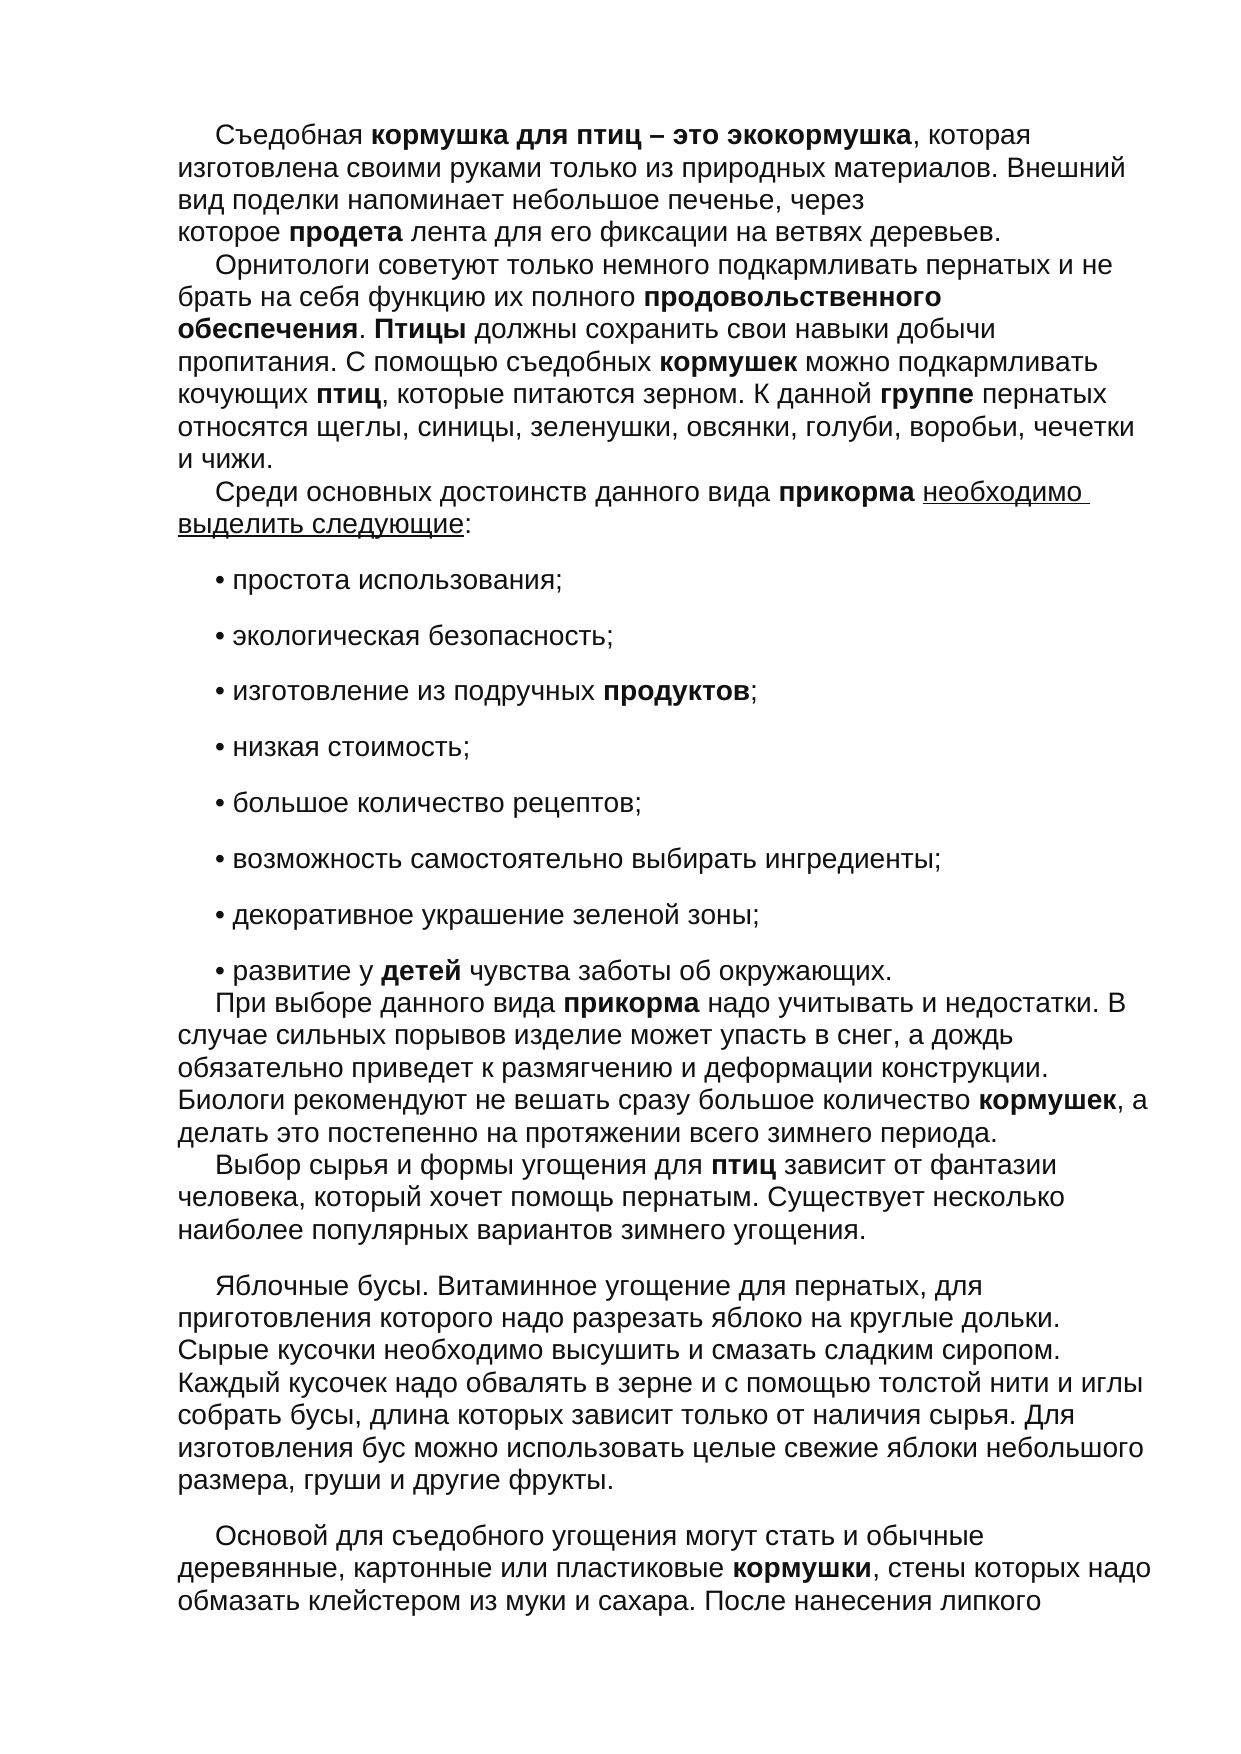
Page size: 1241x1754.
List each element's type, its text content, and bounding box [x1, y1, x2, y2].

text • декоративное украшение зеленой зоны; [177, 898, 1152, 930]
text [177, 1519, 1152, 1616]
text Среди основных достоинств данного вида прикорма необходимо выделить следующие: [177, 474, 1152, 539]
text • экологическая безопасность; [177, 618, 1152, 651]
text Яблочные бусы. Витаминное угощение для пернатых, для приготовления которого надо разрезать яблоко на круглые дольки. Сырые кусочки необходимо высушить и смазать сладким сиропом. Каждый кусочек надо обвалять в зерне и с помощью толстой нити и иглы собрать бусы, длина которых зависит только от наличия сырья. Для изготовления бус можно использовать целые свежие яблоки небольшого размера, груши и другие фрукты. [177, 1268, 1152, 1495]
text • низкая стоимость; [177, 730, 1152, 763]
text При выборе данного вида прикорма надо учитывать и недостатки. В случае сильных порывов изделие может упасть в снег, а дождь обязательно приведет к размягчению и деформации конструкции. Биологи рекомендуют не вешать сразу большое количество кормушек, а делать это постепенно на протяжении всего зимнего периода. [177, 986, 1152, 1148]
text Съедобная кормушка для птиц – это экокормушка, которая изготовлена своими руками только из природных материалов. Внешний вид поделки напоминает небольшое печенье, через которое продета лента для его фиксации на ветвях деревьев. [177, 118, 1152, 248]
text • возможность самостоятельно выбирать ингредиенты; [177, 842, 1152, 874]
text • развитие у детей чувства заботы об окружающих. [177, 953, 1152, 986]
text Выбор сырья и формы угощения для птиц зависит от фантазии человека, который хочет помощь пернатым. Существует несколько наиболее популярных вариантов зимнего угощения. [177, 1148, 1152, 1245]
text Орнитологи советуют только немного подкармливать пернатых и не брать на себя функцию их полного продовольственного обеспечения. Птицы должны сохранить свои навыки добычи пропитания. С помощью съедобных кормушек можно подкармливать кочующих птиц, которые питаются зерном. К данной группе пернатых относятся щеглы, синицы, зеленушки, овсянки, голуби, воробьи, чечетки и чижи. [177, 248, 1152, 474]
text • изготовление из подручных продуктов; [177, 674, 1152, 707]
text • большое количество рецептов; [177, 786, 1152, 818]
text • простота использования; [177, 563, 1152, 595]
